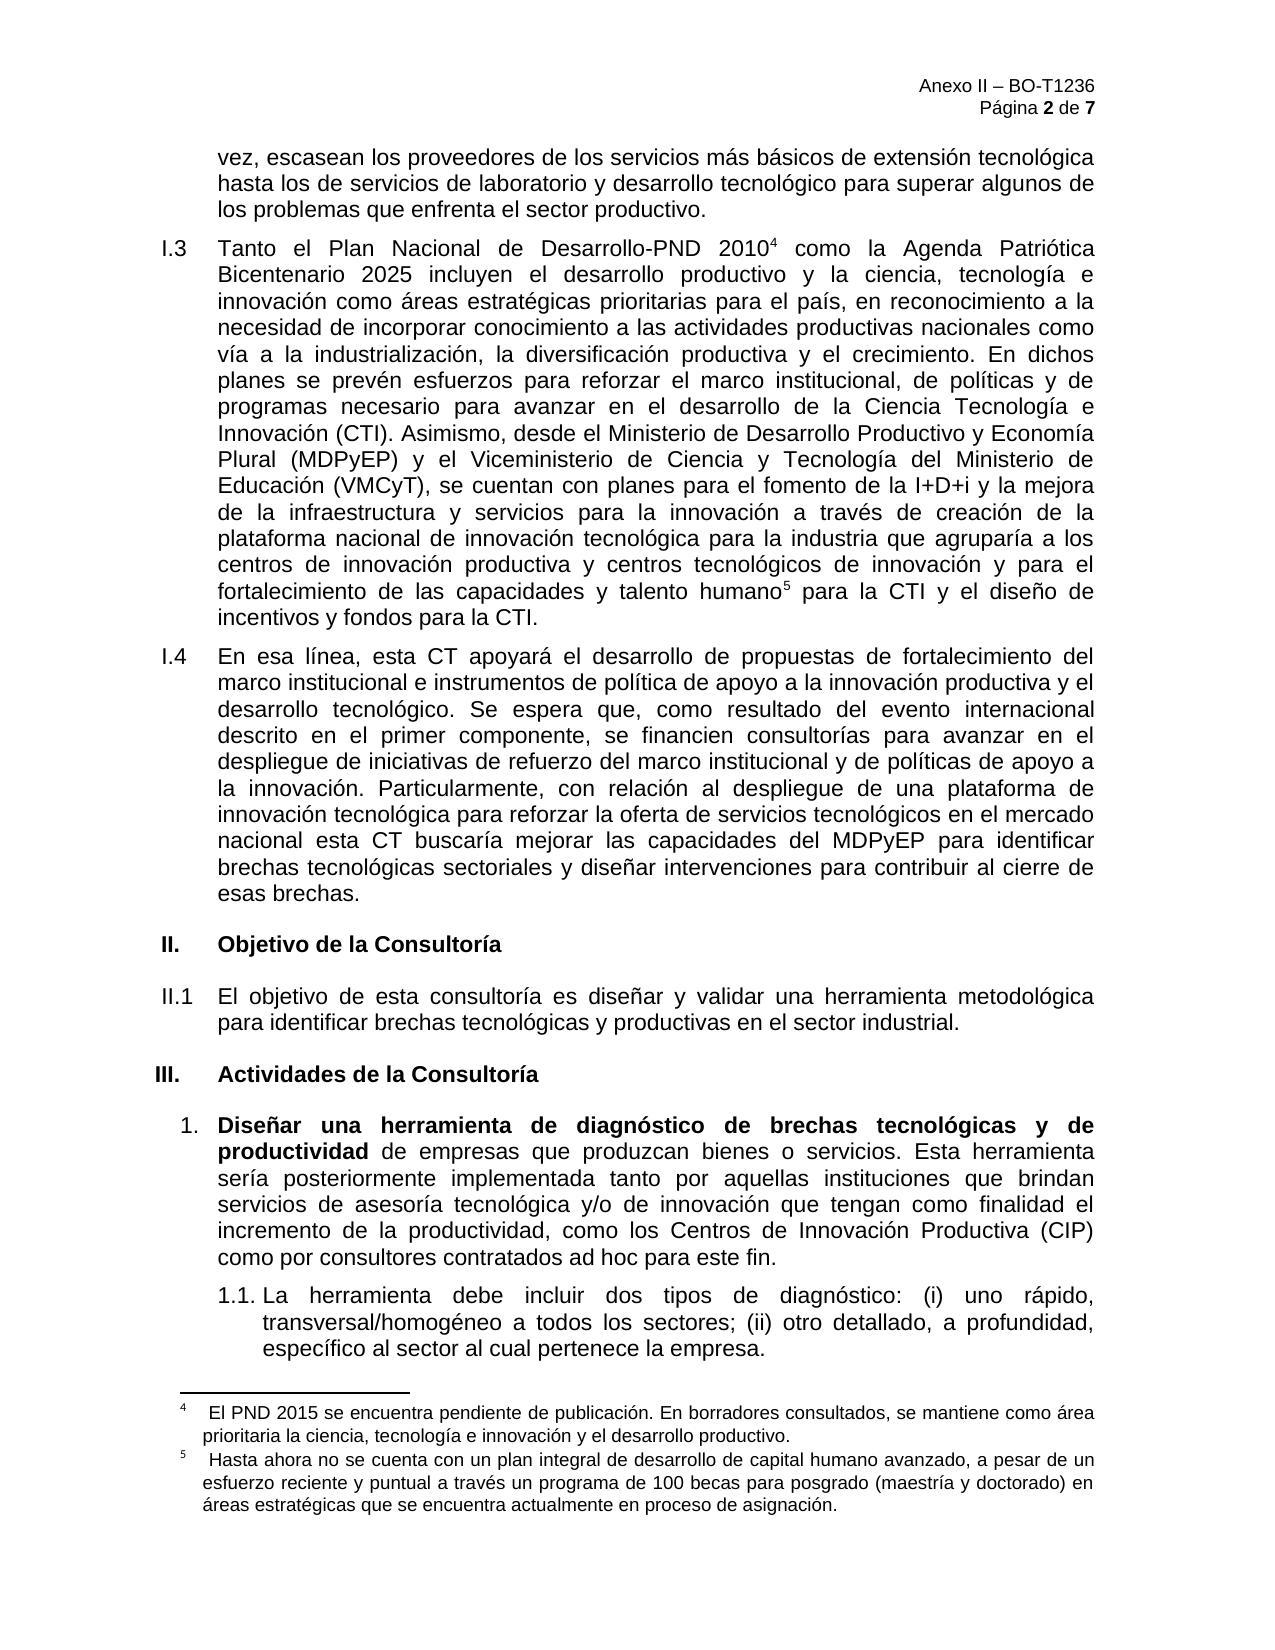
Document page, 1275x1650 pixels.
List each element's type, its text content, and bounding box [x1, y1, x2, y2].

list El objetivo de esta consultoría es diseñar y validar una herramienta metodológica para identificar brechas tecnológicas y productivas en el sector industrial. [161, 983, 1095, 1036]
list La herramienta debe incluir dos tipos de diagnóstico: (i) uno rápido, transversal/homogéneo a todos los sectores; (ii) otro detallado, a profundidad, específico al sector al cual pertenece la empresa. [217, 1282, 1095, 1362]
list En esa línea, esta CT apoyará el desarrollo de propuestas de fortalecimiento del marco institucional e instrumentos de política de apoyo a la innovación productiva y el desarrollo tecnológico. Se espera que, como resultado del evento internacional descrito en el primer componente, se financien consultorías para avanzar en el despliegue de iniciativas de refuerzo del marco institucional y de políticas de apoyo a la innovación. Particularmente, con relación al despliegue de una plataforma de innovación tecnológica para reforzar la oferta de servicios tecnológicos en el mercado nacional esta CT buscaría mejorar las capacidades del MDPyEP para identificar brechas tecnológicas sectoriales y diseñar intervenciones para contribuir al cierre de esas brechas. [161, 643, 1095, 906]
list Objetivo de la Consultoría [180, 931, 1095, 958]
list Diseñar una herramienta de diagnóstico de brechas tecnológicas y de productividad de empresas que produzcan bienes o servicios. Esta herramienta sería posteriormente implementada tanto por aquellas instituciones que brindan servicios de asesoría tecnológica y/o de innovación que tengan como finalidad el incremento de la productividad, como los Centros de Innovación Productiva (CIP) como por consultores contratados ad hoc para este fin. [180, 1112, 1095, 1270]
list Actividades de la Consultoría [180, 1061, 1095, 1087]
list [161, 143, 1095, 223]
list Tanto el Plan Nacional de Desarrollo-PND 2010 como la Agenda Patriótica Bicentenario 2025 incluyen el desarrollo productivo y la ciencia, tecnología e innovación como áreas estratégicas prioritarias para el país, en reconocimiento a la necesidad de incorporar conocimiento a las actividades productivas nacionales como vía a la industrialización, la diversificación productiva y el crecimiento. En dichos planes se prevén esfuerzos para reforzar el marco institucional, de políticas y de programas necesario para avanzar en el desarrollo de la Ciencia Tecnología e Innovación (CTI). Asimismo, desde el Ministerio de Desarrollo Productivo y Economía Plural (MDPyEP) y el Viceministerio de Ciencia y Tecnología del Ministerio de Educación (VMCyT), se cuentan con planes para el fomento de la I+D+i y la mejora de la infraestructura y servicios para la innovación a través de creación de la plataforma nacional de innovación tecnológica para la industria que agruparía a los centros de innovación productiva y centros tecnológicos de innovación y para el fortalecimiento de las capacidades y talento humano para la CTI y el diseño de incentivos y fondos para la CTI. [161, 235, 1095, 630]
